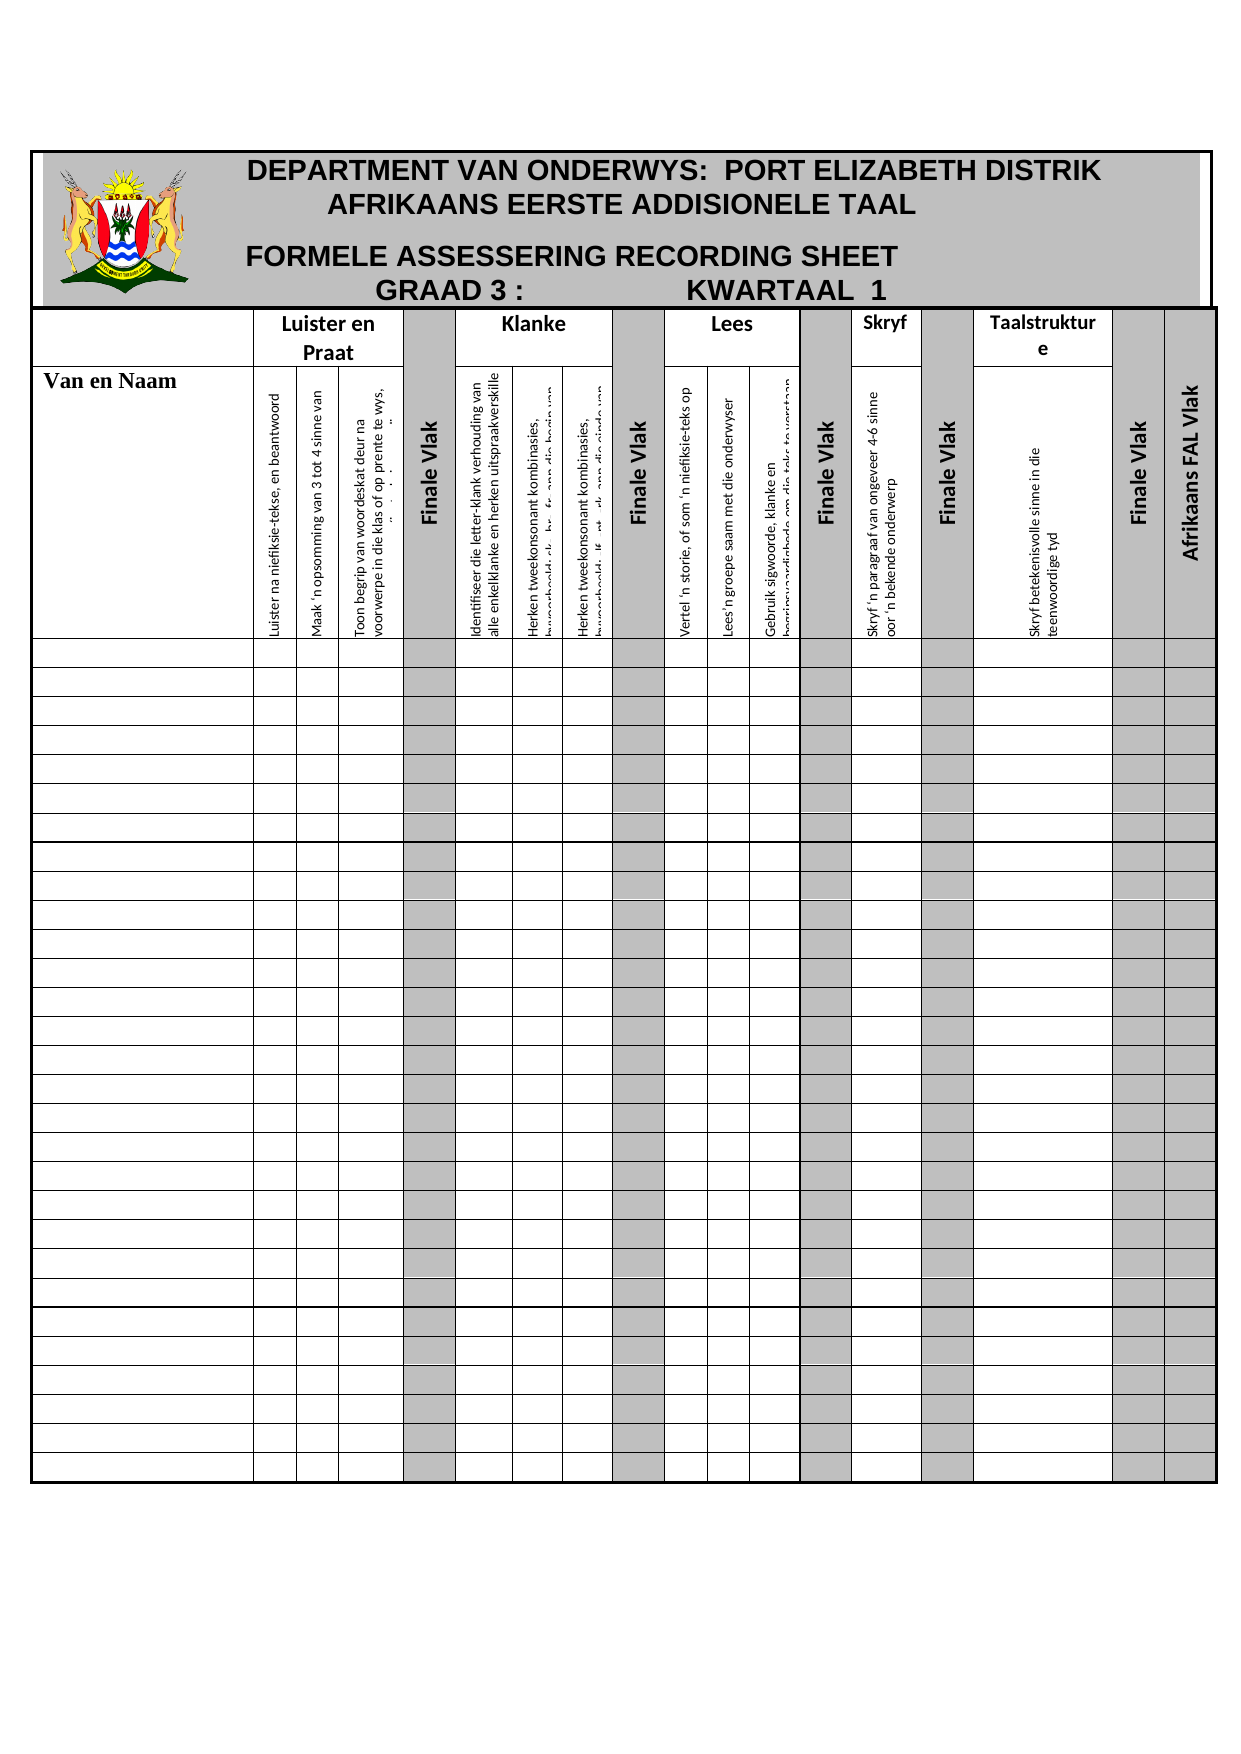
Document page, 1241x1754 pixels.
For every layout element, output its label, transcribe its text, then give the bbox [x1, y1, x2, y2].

table_cell [254, 668, 296, 696]
table_cell [613, 697, 664, 725]
table_cell [404, 901, 455, 929]
table_cell [852, 726, 921, 754]
table_cell [708, 1191, 749, 1219]
table_cell [708, 1220, 749, 1248]
table_cell [1113, 726, 1164, 754]
table_cell [33, 1017, 253, 1045]
table_cell [922, 755, 973, 783]
table_cell [801, 668, 851, 696]
table_cell [1113, 1308, 1164, 1336]
table_cell [513, 1366, 562, 1394]
table_cell [513, 755, 562, 783]
table_cell [339, 1104, 403, 1132]
table_cell [1113, 1017, 1164, 1045]
table_cell Finale Vlak [1113, 310, 1164, 638]
table_cell [456, 1337, 512, 1364]
table_cell [665, 1191, 707, 1219]
table_cell [801, 697, 851, 725]
table_cell [708, 755, 749, 783]
table_cell [339, 1337, 403, 1364]
table_cell [1165, 1133, 1215, 1161]
table_cell [801, 1337, 851, 1364]
table_cell [708, 872, 749, 899]
table_cell [613, 901, 664, 929]
table_cell [613, 959, 664, 987]
table_cell [456, 1075, 512, 1103]
table_cell [852, 668, 921, 696]
table_cell [974, 697, 1112, 725]
table_cell [513, 814, 562, 841]
table_cell Finale Vlak [801, 310, 851, 638]
table_cell [33, 1424, 253, 1452]
table_cell [339, 1075, 403, 1103]
table_cell [708, 726, 749, 754]
table_cell Finale Vlak [613, 310, 664, 638]
table_cell [404, 1279, 455, 1306]
table_cell [254, 1366, 296, 1394]
table_cell [1113, 988, 1164, 1016]
table_cell [974, 1104, 1112, 1132]
table_cell [974, 988, 1112, 1016]
table_cell [33, 959, 253, 987]
table_cell [33, 1395, 253, 1423]
table_cell [456, 1133, 512, 1161]
table_cell [613, 1220, 664, 1248]
table_cell [33, 843, 253, 871]
table_cell [613, 1075, 664, 1103]
table_cell [665, 639, 707, 667]
table_cell [974, 1046, 1112, 1074]
table_cell [613, 1046, 664, 1074]
table_cell [852, 1308, 921, 1336]
table_cell Identifiseer die letter-klank verhouding van alle enkelklanke en herken uitspraakverskille tessen die huistaal en eerste addisionele taal. [456, 367, 512, 638]
table_cell [613, 1249, 664, 1277]
table_cell [974, 726, 1112, 754]
table_cell [456, 930, 512, 958]
table_cell [563, 959, 612, 987]
table_cell [254, 1133, 296, 1161]
table_cell [254, 930, 296, 958]
table_cell [974, 1279, 1112, 1306]
table_cell [665, 988, 707, 1016]
table_cell [563, 1424, 612, 1452]
table_cell [404, 843, 455, 871]
table_cell [665, 872, 707, 899]
table_cell [254, 1191, 296, 1219]
table_cell [33, 639, 253, 667]
table_cell [1165, 1308, 1215, 1336]
table_cell [1165, 726, 1215, 754]
table_cell [513, 1395, 562, 1423]
table_cell [456, 814, 512, 841]
table_cell [563, 901, 612, 929]
table_cell [613, 1395, 664, 1423]
table_cell [665, 1046, 707, 1074]
table_cell [974, 784, 1112, 812]
table_cell [513, 872, 562, 899]
table_cell Gebruik sigwoorde, klanke en begripsvaardighede om die teks te verstaan [750, 367, 799, 638]
table_cell [974, 1133, 1112, 1161]
table_cell [339, 1191, 403, 1219]
table_cell [513, 668, 562, 696]
table_cell [254, 726, 296, 754]
table_cell [513, 843, 562, 871]
table_cell [297, 930, 338, 958]
table_cell [1113, 872, 1164, 899]
table_cell [665, 1395, 707, 1423]
table_cell [750, 930, 799, 958]
table_cell [513, 901, 562, 929]
table_cell [297, 1075, 338, 1103]
table_cell [708, 1424, 749, 1452]
table_cell [852, 1220, 921, 1248]
table_cell [339, 1279, 403, 1306]
table_cell [801, 988, 851, 1016]
table_cell [1165, 1337, 1215, 1364]
table_cell [513, 1075, 562, 1103]
table_cell [33, 310, 253, 366]
table_cell [613, 784, 664, 812]
table_cell [665, 901, 707, 929]
table_cell [513, 1220, 562, 1248]
table_cell [974, 959, 1112, 987]
table_cell [563, 1133, 612, 1161]
table_cell [750, 1133, 799, 1161]
table_cell [665, 1279, 707, 1306]
table_cell [563, 1162, 612, 1190]
table_cell [33, 1337, 253, 1364]
table_cell [852, 784, 921, 812]
table_cell [513, 697, 562, 725]
table_cell [404, 697, 455, 725]
table_cell [922, 872, 973, 899]
table_cell [852, 1046, 921, 1074]
table_cell [922, 784, 973, 812]
table_cell [708, 959, 749, 987]
table_cell [922, 1249, 973, 1277]
table_cell [254, 1075, 296, 1103]
table_cell [339, 814, 403, 841]
table_cell [613, 843, 664, 871]
table_cell [750, 668, 799, 696]
table_cell [974, 1308, 1112, 1336]
table_cell [513, 1337, 562, 1364]
table_cell [297, 1337, 338, 1364]
table_cell [1165, 1279, 1215, 1306]
table_cell [254, 1249, 296, 1277]
table_cell [404, 930, 455, 958]
table_cell [1165, 1104, 1215, 1132]
table_cell [1113, 784, 1164, 812]
table_cell [297, 1424, 338, 1452]
table_cell [33, 1104, 253, 1132]
table_cell [563, 697, 612, 725]
table_cell [513, 1104, 562, 1132]
table_cell [513, 1308, 562, 1336]
table_cell [665, 1017, 707, 1045]
table_cell [613, 1337, 664, 1364]
table_cell [852, 1453, 921, 1481]
table_cell [456, 901, 512, 929]
table_cell [801, 901, 851, 929]
table_cell [750, 1424, 799, 1452]
table_cell [254, 1337, 296, 1364]
table_cell [563, 1075, 612, 1103]
table_cell [339, 1046, 403, 1074]
table_cell [339, 755, 403, 783]
table_cell [404, 988, 455, 1016]
table_cell [563, 1395, 612, 1423]
table_cell [563, 1220, 612, 1248]
table_cell [1113, 1279, 1164, 1306]
table_cell [708, 1279, 749, 1306]
table_cell [456, 1308, 512, 1336]
table_cell [613, 1453, 664, 1481]
table_cell [404, 668, 455, 696]
table_cell [1113, 1220, 1164, 1248]
table_cell [613, 1424, 664, 1452]
table_cell [254, 814, 296, 841]
table_cell [339, 1220, 403, 1248]
table_cell [254, 1395, 296, 1423]
table_cell [852, 639, 921, 667]
table_cell [1165, 1249, 1215, 1277]
table_cell [563, 1453, 612, 1481]
table_cell [456, 1279, 512, 1306]
table_cell [665, 843, 707, 871]
table_cell [1165, 1191, 1215, 1219]
table_cell [563, 784, 612, 812]
table_cell [922, 930, 973, 958]
table_cell [339, 1366, 403, 1394]
table_cell [974, 1249, 1112, 1277]
table_cell [922, 1424, 973, 1452]
table_cell [297, 988, 338, 1016]
table_cell [513, 1017, 562, 1045]
table_cell [404, 814, 455, 841]
table_cell [750, 1366, 799, 1394]
table_cell [613, 1017, 664, 1045]
table_cell [404, 872, 455, 899]
table_cell [613, 1366, 664, 1394]
table_cell [708, 1133, 749, 1161]
table_cell [974, 1162, 1112, 1190]
table_cell [33, 872, 253, 899]
table_cell [456, 1191, 512, 1219]
table_cell [254, 1220, 296, 1248]
table_cell [665, 1249, 707, 1277]
table_cell [456, 726, 512, 754]
table_cell [665, 755, 707, 783]
table_cell [404, 1249, 455, 1277]
table_cell [339, 959, 403, 987]
table_cell [852, 1133, 921, 1161]
table_cell [665, 784, 707, 812]
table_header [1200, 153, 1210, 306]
table_cell [801, 755, 851, 783]
table_cell [297, 1279, 338, 1306]
table_cell [254, 1308, 296, 1336]
table_cell [750, 1104, 799, 1132]
table_cell [801, 1133, 851, 1161]
table_cell [33, 1366, 253, 1394]
table_cell [254, 1046, 296, 1074]
table_cell [339, 1424, 403, 1452]
table_cell [613, 726, 664, 754]
table_cell [297, 1220, 338, 1248]
table_cell [665, 1453, 707, 1481]
table_cell [801, 1162, 851, 1190]
table_cell [563, 814, 612, 841]
table_cell [33, 930, 253, 958]
table_cell [33, 988, 253, 1016]
table_cell Van en Naam [33, 367, 253, 638]
table_cell [1113, 755, 1164, 783]
table_cell [665, 1424, 707, 1452]
table_cell [613, 814, 664, 841]
table_cell [563, 1249, 612, 1277]
table_cell [922, 1191, 973, 1219]
table_cell [1113, 1453, 1164, 1481]
table_cell [456, 697, 512, 725]
table_cell [563, 930, 612, 958]
table_cell [513, 988, 562, 1016]
table_cell [33, 726, 253, 754]
table_cell Maak ‘n opsomming van 3 tot 4 sinne van ‘n niefiksie-teks. [297, 367, 338, 638]
table_cell [708, 1249, 749, 1277]
table_cell [852, 1075, 921, 1103]
table_cell [254, 1453, 296, 1481]
table_cell [974, 872, 1112, 899]
table_cell [456, 668, 512, 696]
table_cell [456, 639, 512, 667]
table_cell [1165, 668, 1215, 696]
table_cell [33, 697, 253, 725]
table_cell [708, 1337, 749, 1364]
table_cell [33, 901, 253, 929]
table_cell [708, 843, 749, 871]
table_cell [665, 668, 707, 696]
table_cell [708, 930, 749, 958]
table_cell [1113, 1075, 1164, 1103]
table_cell [33, 1249, 253, 1277]
table_cell [456, 988, 512, 1016]
table_cell [404, 1424, 455, 1452]
table_cell [801, 814, 851, 841]
table_cell [563, 1308, 612, 1336]
table_cell [33, 1046, 253, 1074]
table_cell [708, 814, 749, 841]
table_cell [1165, 930, 1215, 958]
table_cell [404, 1104, 455, 1132]
table_cell [513, 1453, 562, 1481]
table_cell [922, 1279, 973, 1306]
table_cell [33, 1220, 253, 1248]
table_cell [750, 843, 799, 871]
table_cell [750, 1308, 799, 1336]
table_cell [613, 1133, 664, 1161]
table_cell [254, 843, 296, 871]
table_cell [922, 726, 973, 754]
table_cell [297, 814, 338, 841]
table_cell [852, 1366, 921, 1394]
table_cell [1113, 1046, 1164, 1074]
table_cell [922, 1075, 973, 1103]
table_cell [922, 1133, 973, 1161]
table_cell [708, 1017, 749, 1045]
table_cell [613, 1104, 664, 1132]
table_cell [1113, 1133, 1164, 1161]
table_cell [254, 1017, 296, 1045]
table_cell [1113, 959, 1164, 987]
table_cell [974, 1395, 1112, 1423]
table_cell [404, 959, 455, 987]
table_cell [254, 988, 296, 1016]
table_cell [563, 726, 612, 754]
table_cell [708, 1104, 749, 1132]
table_cell [339, 726, 403, 754]
table_cell [852, 1249, 921, 1277]
table_cell [750, 1191, 799, 1219]
table_cell [404, 639, 455, 667]
table_cell [922, 639, 973, 667]
table_cell [1113, 668, 1164, 696]
table_cell [254, 784, 296, 812]
table_cell [456, 1395, 512, 1423]
table_cell [339, 1308, 403, 1336]
table_cell [254, 872, 296, 899]
table_cell [339, 1162, 403, 1190]
table_cell [404, 1366, 455, 1394]
table_cell [339, 901, 403, 929]
table_cell [513, 1249, 562, 1277]
table_cell [708, 1075, 749, 1103]
table_cell [922, 1395, 973, 1423]
table_cell [563, 1337, 612, 1364]
table_cell [297, 959, 338, 987]
table_cell [339, 668, 403, 696]
table_cell [297, 784, 338, 812]
table_cell [974, 814, 1112, 841]
table_cell [297, 1395, 338, 1423]
table_cell [852, 1104, 921, 1132]
table_cell [974, 639, 1112, 667]
table_cell [1165, 697, 1215, 725]
table_cell [665, 1133, 707, 1161]
table_cell [974, 1337, 1112, 1364]
table_cell [1165, 639, 1215, 667]
table_cell [339, 843, 403, 871]
table_cell [613, 1308, 664, 1336]
table_cell [922, 901, 973, 929]
table_cell [1113, 1249, 1164, 1277]
table_cell [922, 1308, 973, 1336]
table_cell [708, 1366, 749, 1394]
table_cell [922, 1162, 973, 1190]
table_cell [297, 726, 338, 754]
table_cell [563, 755, 612, 783]
table_cell [297, 1308, 338, 1336]
table_cell [456, 755, 512, 783]
table_cell [708, 639, 749, 667]
table_cell [456, 1017, 512, 1045]
table_cell [33, 1191, 253, 1219]
table_cell [297, 639, 338, 667]
table_cell [297, 1162, 338, 1190]
table_cell [33, 784, 253, 812]
table_cell [801, 1249, 851, 1277]
table_cell [974, 930, 1112, 958]
table_cell [852, 930, 921, 958]
table_cell [1113, 901, 1164, 929]
table_cell [1113, 697, 1164, 725]
table_cell Skryf ‘n paragraaf van ongeveer 4-6 sinne oor ‘n bekende onderwerp [852, 367, 921, 638]
table_cell [563, 1191, 612, 1219]
table_cell [456, 1424, 512, 1452]
table_cell [339, 697, 403, 725]
table_cell [297, 697, 338, 725]
table_cell [974, 668, 1112, 696]
table_cell [456, 959, 512, 987]
table_cell [974, 1191, 1112, 1219]
table_cell [563, 1366, 612, 1394]
table_cell [339, 1133, 403, 1161]
table_cell [852, 1395, 921, 1423]
table_cell [750, 901, 799, 929]
table_cell [297, 1104, 338, 1132]
table_cell [801, 959, 851, 987]
table_cell [456, 784, 512, 812]
table_cell [801, 1104, 851, 1132]
table_cell [974, 1424, 1112, 1452]
table_cell [665, 1162, 707, 1190]
table_cell [563, 1279, 612, 1306]
table_cell [1165, 784, 1215, 812]
table_cell [801, 843, 851, 871]
table_cell [852, 1162, 921, 1190]
table_cell [254, 1424, 296, 1452]
table_cell Herken tweekonsonant kombinasies, byvoorbeeld: -lf, -nt, -rk ann die einde van woorde [563, 367, 612, 638]
table_cell [297, 1453, 338, 1481]
table_cell [339, 1017, 403, 1045]
table_cell [33, 1453, 253, 1481]
table_cell [708, 1046, 749, 1074]
table_cell [339, 639, 403, 667]
table_cell [1165, 872, 1215, 899]
table_cell [404, 1017, 455, 1045]
table_cell [750, 1395, 799, 1423]
table_cell [33, 1133, 253, 1161]
table_cell [297, 872, 338, 899]
table_cell [974, 1453, 1112, 1481]
table_cell [1165, 901, 1215, 929]
table_cell [801, 1075, 851, 1103]
table_cell [750, 784, 799, 812]
table_cell [665, 1104, 707, 1132]
table_cell Skryf [852, 310, 921, 366]
table_cell [1165, 1017, 1215, 1045]
table_cell [922, 697, 973, 725]
table_cell Taalstrukture [974, 310, 1112, 366]
table_cell [852, 814, 921, 841]
table_cell [801, 1366, 851, 1394]
table_cell [801, 1017, 851, 1045]
table_cell [339, 1395, 403, 1423]
table_cell [404, 755, 455, 783]
table_cell [852, 1337, 921, 1364]
table_cell [456, 1104, 512, 1132]
table_cell [1113, 930, 1164, 958]
table_cell [665, 930, 707, 958]
table_cell [1113, 1424, 1164, 1452]
table_cell [613, 872, 664, 899]
table_cell [750, 959, 799, 987]
table_cell [852, 959, 921, 987]
table_cell [1113, 1162, 1164, 1190]
table_cell [513, 1191, 562, 1219]
table_cell [801, 1220, 851, 1248]
table_cell [974, 755, 1112, 783]
table_cell [563, 668, 612, 696]
table_cell [852, 697, 921, 725]
table_cell [1165, 1046, 1215, 1074]
table_cell [750, 697, 799, 725]
table_cell [33, 1075, 253, 1103]
table_cell [852, 872, 921, 899]
table_cell [339, 1249, 403, 1277]
table_cell [801, 872, 851, 899]
table_cell [750, 755, 799, 783]
table_cell [297, 755, 338, 783]
table_cell [974, 843, 1112, 871]
table_cell [613, 1191, 664, 1219]
table_cell [974, 1366, 1112, 1394]
table_cell [922, 959, 973, 987]
table_cell [665, 1308, 707, 1336]
table_cell [254, 697, 296, 725]
table_cell [665, 814, 707, 841]
table_cell [1165, 1162, 1215, 1190]
table_cell [974, 1075, 1112, 1103]
table_cell [456, 872, 512, 899]
table_cell [708, 697, 749, 725]
table_cell [750, 1220, 799, 1248]
table_cell [339, 872, 403, 899]
table_cell Herken tweekonsonant kombinasies, byvoorbeeld: sk-, br-, fr- ann die begin van woorde [513, 367, 562, 638]
table_cell [33, 814, 253, 841]
table_cell [33, 755, 253, 783]
table_cell [563, 843, 612, 871]
table_cell [456, 1220, 512, 1248]
table_cell [801, 1279, 851, 1306]
table_cell [33, 668, 253, 696]
table_cell [513, 1133, 562, 1161]
table_cell [801, 930, 851, 958]
table_cell [708, 1395, 749, 1423]
table_cell [563, 1017, 612, 1045]
table_cell [922, 1017, 973, 1045]
table_cell [404, 1220, 455, 1248]
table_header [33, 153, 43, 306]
table_cell [297, 1191, 338, 1219]
table_cell [852, 901, 921, 929]
table_cell [297, 1017, 338, 1045]
table_cell Toon begrip van woordeskat deur na voorwerpe in die klas of op prente te wys, en reageer op vrae/instruksies van die onderwyser [339, 367, 403, 638]
table_cell [563, 639, 612, 667]
table_cell [852, 988, 921, 1016]
table_cell [513, 639, 562, 667]
table_cell Finale Vlak [404, 310, 455, 638]
table_cell [665, 959, 707, 987]
table_cell [852, 1191, 921, 1219]
table_cell [801, 1424, 851, 1452]
table_cell [750, 1453, 799, 1481]
table_cell [1113, 1395, 1164, 1423]
table_cell [1165, 1453, 1215, 1481]
table_cell Finale Vlak [922, 310, 973, 638]
table_cell [563, 988, 612, 1016]
table_cell Lees [665, 310, 799, 366]
table_cell [613, 668, 664, 696]
table_cell [513, 1424, 562, 1452]
table_cell [922, 1104, 973, 1132]
table_cell [254, 1104, 296, 1132]
table_cell [1113, 639, 1164, 667]
table_cell Klanke [456, 310, 612, 366]
table_cell [456, 1366, 512, 1394]
table_cell Vertel ‘n storie, of som ‘n niefiksie-teks op [665, 367, 707, 638]
table_cell [404, 784, 455, 812]
table_cell [456, 1046, 512, 1074]
table_cell [613, 988, 664, 1016]
table_cell [613, 1162, 664, 1190]
table_cell [404, 1133, 455, 1161]
table_cell [456, 1249, 512, 1277]
table_cell [297, 901, 338, 929]
table_cell [254, 901, 296, 929]
table_cell [750, 1075, 799, 1103]
table_cell [801, 1453, 851, 1481]
table_cell Lees’n groepe saam met die onderwyser [708, 367, 749, 638]
table_cell [852, 1279, 921, 1306]
table_cell [254, 639, 296, 667]
table_cell [801, 784, 851, 812]
table_cell [404, 1395, 455, 1423]
table_cell [708, 1453, 749, 1481]
table_cell [404, 1308, 455, 1336]
table_cell [254, 959, 296, 987]
table_cell [801, 1395, 851, 1423]
table_cell [339, 784, 403, 812]
table_cell [708, 988, 749, 1016]
table_cell [1165, 988, 1215, 1016]
table_cell [404, 726, 455, 754]
table_cell [613, 1279, 664, 1306]
table_cell [922, 1046, 973, 1074]
table_cell [801, 1046, 851, 1074]
table_cell [1113, 814, 1164, 841]
table_cell [254, 755, 296, 783]
table_cell [339, 1453, 403, 1481]
table_cell [297, 1249, 338, 1277]
table_cell [974, 1017, 1112, 1045]
table_cell [665, 726, 707, 754]
table_cell [404, 1337, 455, 1364]
table_cell [404, 1046, 455, 1074]
table_cell [513, 726, 562, 754]
table_cell [297, 1366, 338, 1394]
table_cell [665, 1366, 707, 1394]
table_cell [513, 930, 562, 958]
table_cell [750, 1279, 799, 1306]
table_cell [665, 697, 707, 725]
table_cell [563, 1046, 612, 1074]
table_cell [513, 1046, 562, 1074]
table_cell [1113, 1366, 1164, 1394]
table_cell [1165, 1366, 1215, 1394]
table_cell [339, 930, 403, 958]
table_cell [1165, 814, 1215, 841]
table_cell [404, 1162, 455, 1190]
table_cell [33, 1279, 253, 1306]
table_cell [922, 1220, 973, 1248]
table_cell [974, 1220, 1112, 1248]
table_cell [1165, 1424, 1215, 1452]
table_cell [708, 1162, 749, 1190]
table_cell [456, 1453, 512, 1481]
table_cell [665, 1337, 707, 1364]
table_cell [613, 639, 664, 667]
table_cell [33, 1308, 253, 1336]
table_cell [801, 726, 851, 754]
table_cell [1165, 755, 1215, 783]
table_cell [665, 1075, 707, 1103]
table_cell [513, 784, 562, 812]
table_cell [404, 1191, 455, 1219]
table_cell [297, 843, 338, 871]
table_cell [563, 872, 612, 899]
table_cell [922, 814, 973, 841]
table_cell [750, 1337, 799, 1364]
table_cell [33, 1162, 253, 1190]
table_cell [1113, 1104, 1164, 1132]
table_cell [708, 901, 749, 929]
table_cell [922, 843, 973, 871]
table_cell [852, 755, 921, 783]
table_cell [1113, 843, 1164, 871]
table_cell [254, 1162, 296, 1190]
table_cell [750, 1046, 799, 1074]
table_cell [456, 843, 512, 871]
table_cell Skryf betekenisvolle sinne in die teenwoordige tyd [974, 367, 1112, 638]
table_cell [852, 1017, 921, 1045]
table_cell [801, 1308, 851, 1336]
table_cell [297, 668, 338, 696]
table_cell [297, 1046, 338, 1074]
table_cell [708, 1308, 749, 1336]
table_cell [254, 1279, 296, 1306]
table_cell [513, 1162, 562, 1190]
table_cell [456, 1162, 512, 1190]
table_cell [297, 1133, 338, 1161]
table_cell [563, 1104, 612, 1132]
table_cell [339, 988, 403, 1016]
table_cell [708, 784, 749, 812]
table_cell [1165, 1395, 1215, 1423]
table_cell Luister na niefiksie-tekse, en beantwoord begripsvrae mondeling [254, 367, 296, 638]
table_cell [513, 959, 562, 987]
table_cell [922, 1453, 973, 1481]
table_cell [613, 930, 664, 958]
table_cell [750, 1162, 799, 1190]
table_cell Afrikaans FAL Vlak [1165, 310, 1215, 638]
table_cell [404, 1075, 455, 1103]
table_cell [1165, 1220, 1215, 1248]
table_cell [801, 1191, 851, 1219]
table_cell [750, 1017, 799, 1045]
table_cell [922, 1366, 973, 1394]
table_cell [922, 988, 973, 1016]
table_cell [750, 639, 799, 667]
table_cell [750, 988, 799, 1016]
table_cell [974, 901, 1112, 929]
table_cell [750, 814, 799, 841]
table_cell [922, 1337, 973, 1364]
table_cell [665, 1220, 707, 1248]
table_cell [1113, 1337, 1164, 1364]
table_cell [852, 843, 921, 871]
table_cell [750, 872, 799, 899]
table_cell [750, 726, 799, 754]
table_cell [852, 1424, 921, 1452]
table_cell [404, 1453, 455, 1481]
table_cell Luister en Praat [254, 310, 403, 366]
table_cell [801, 639, 851, 667]
table_cell [750, 1249, 799, 1277]
table_cell [1113, 1191, 1164, 1219]
table_cell [1165, 1075, 1215, 1103]
table_cell [1165, 959, 1215, 987]
table_cell [613, 755, 664, 783]
table_cell [708, 668, 749, 696]
table_cell [513, 1279, 562, 1306]
table_cell [922, 668, 973, 696]
table_cell [1165, 843, 1215, 871]
